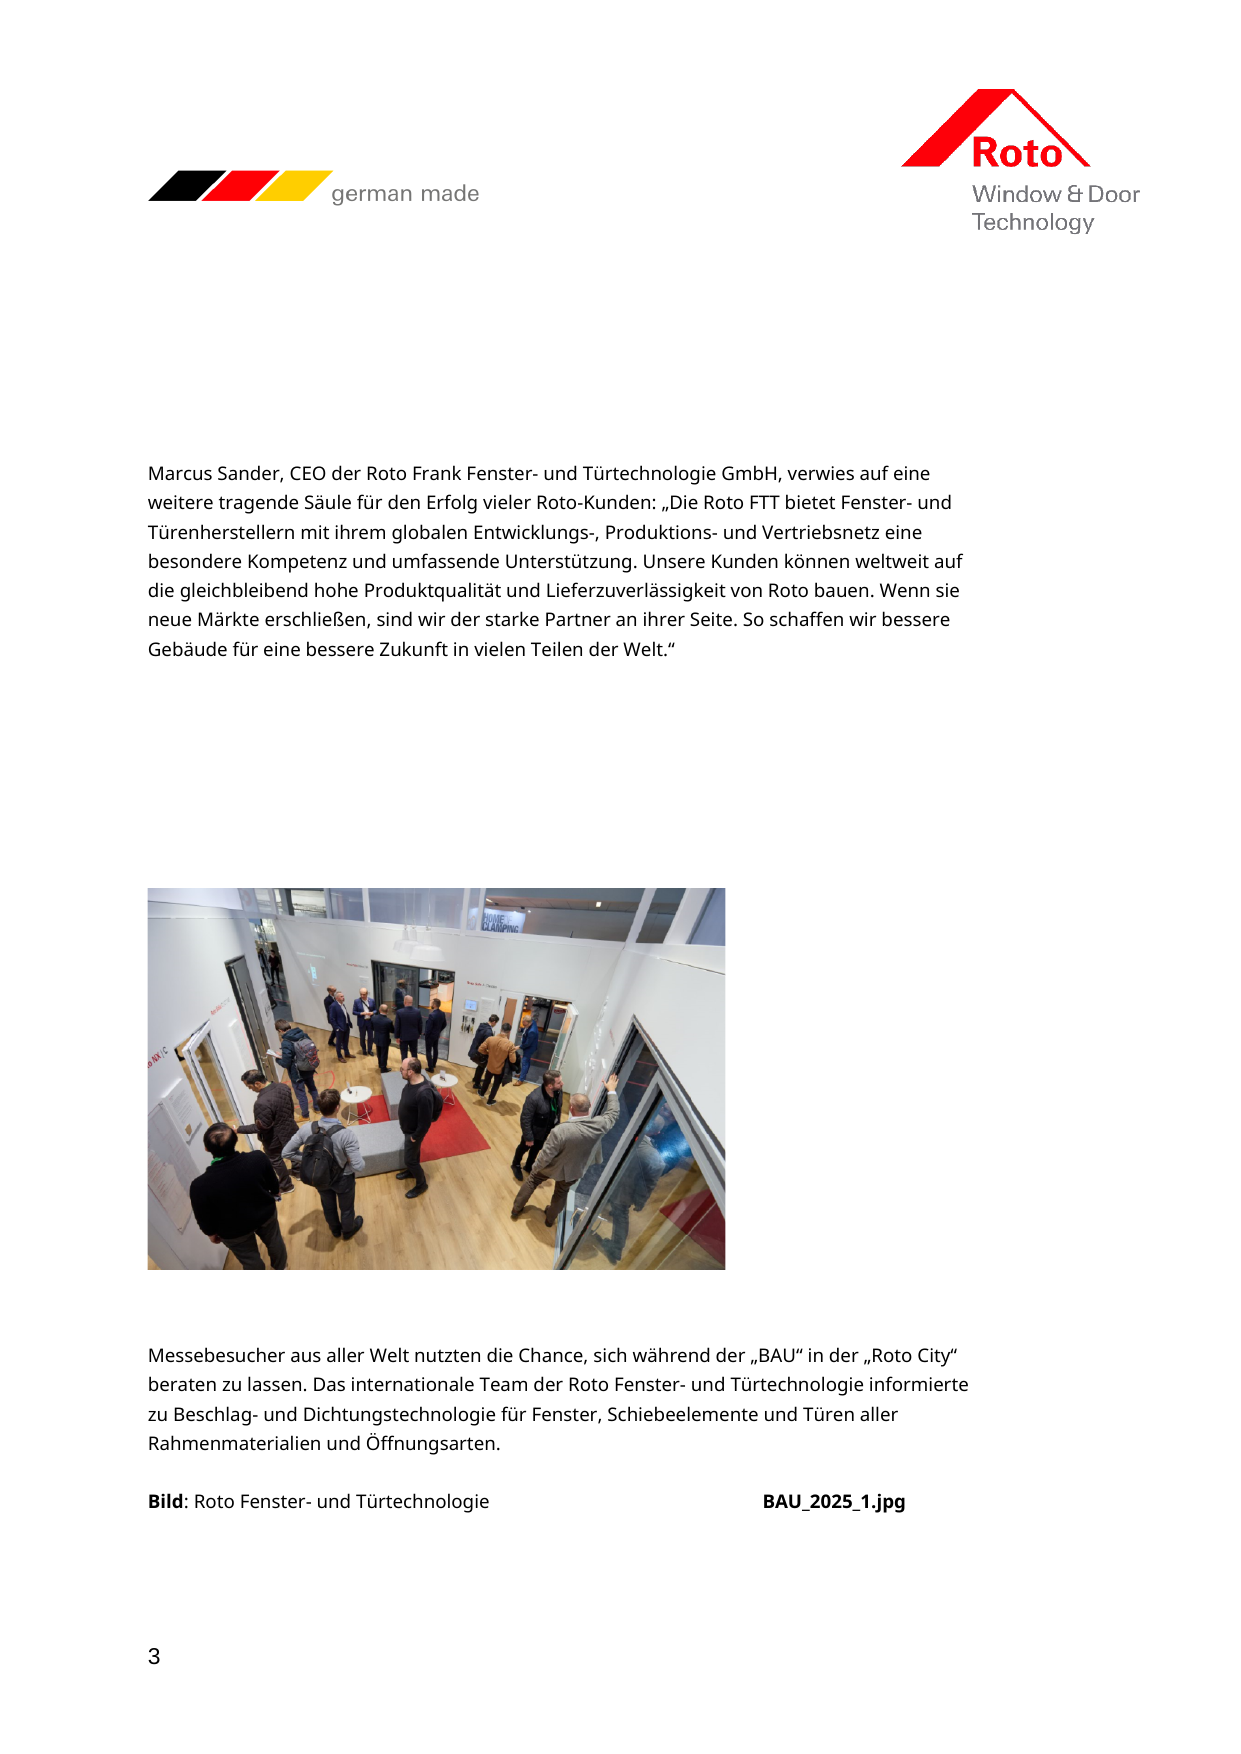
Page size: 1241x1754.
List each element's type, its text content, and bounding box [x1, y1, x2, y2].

text Marcus Sander, CEO der Roto Frank Fenster- und Türtechnologie GmbH, verwies auf eine weitere tragende Säule für den Erfolg vieler Roto-Kunden: „Die Roto FTT bietet Fenster- und Türenherstellern mit ihrem globalen Entwicklungs-, Produktions- und Vertriebsnetz eine besondere Kompetenz und umfassende Unterstützung. Unsere Kunden können weltweit auf die gleichbleibend hohe Produktqualität und Lieferzuverlässigkeit von Roto bauen. Wenn sie neue Märkte erschließen, sind wir der starke Partner an ihrer Seite. So schaffen wir bessere Gebäude für eine bessere Zukunft in vielen Teilen der Welt.“ [148, 460, 974, 662]
text Bild: Roto Fenster- und Türtechnologie BAU_2025_1.jpg [148, 1489, 974, 1514]
picture [901, 89, 1197, 238]
picture [147, 170, 481, 208]
picture [147, 888, 726, 1270]
text Messebesucher aus aller Welt nutzten die Chance, sich während der „BAU“ in der „Roto City“ beraten zu lassen. Das internationale Team der Roto Fenster- und Türtechnologie informierte zu Beschlag- und Dichtungstechnologie für Fenster, Schiebeelemente und Türen aller Rahmenmaterialien und Öffnungsarten. [148, 1342, 974, 1456]
